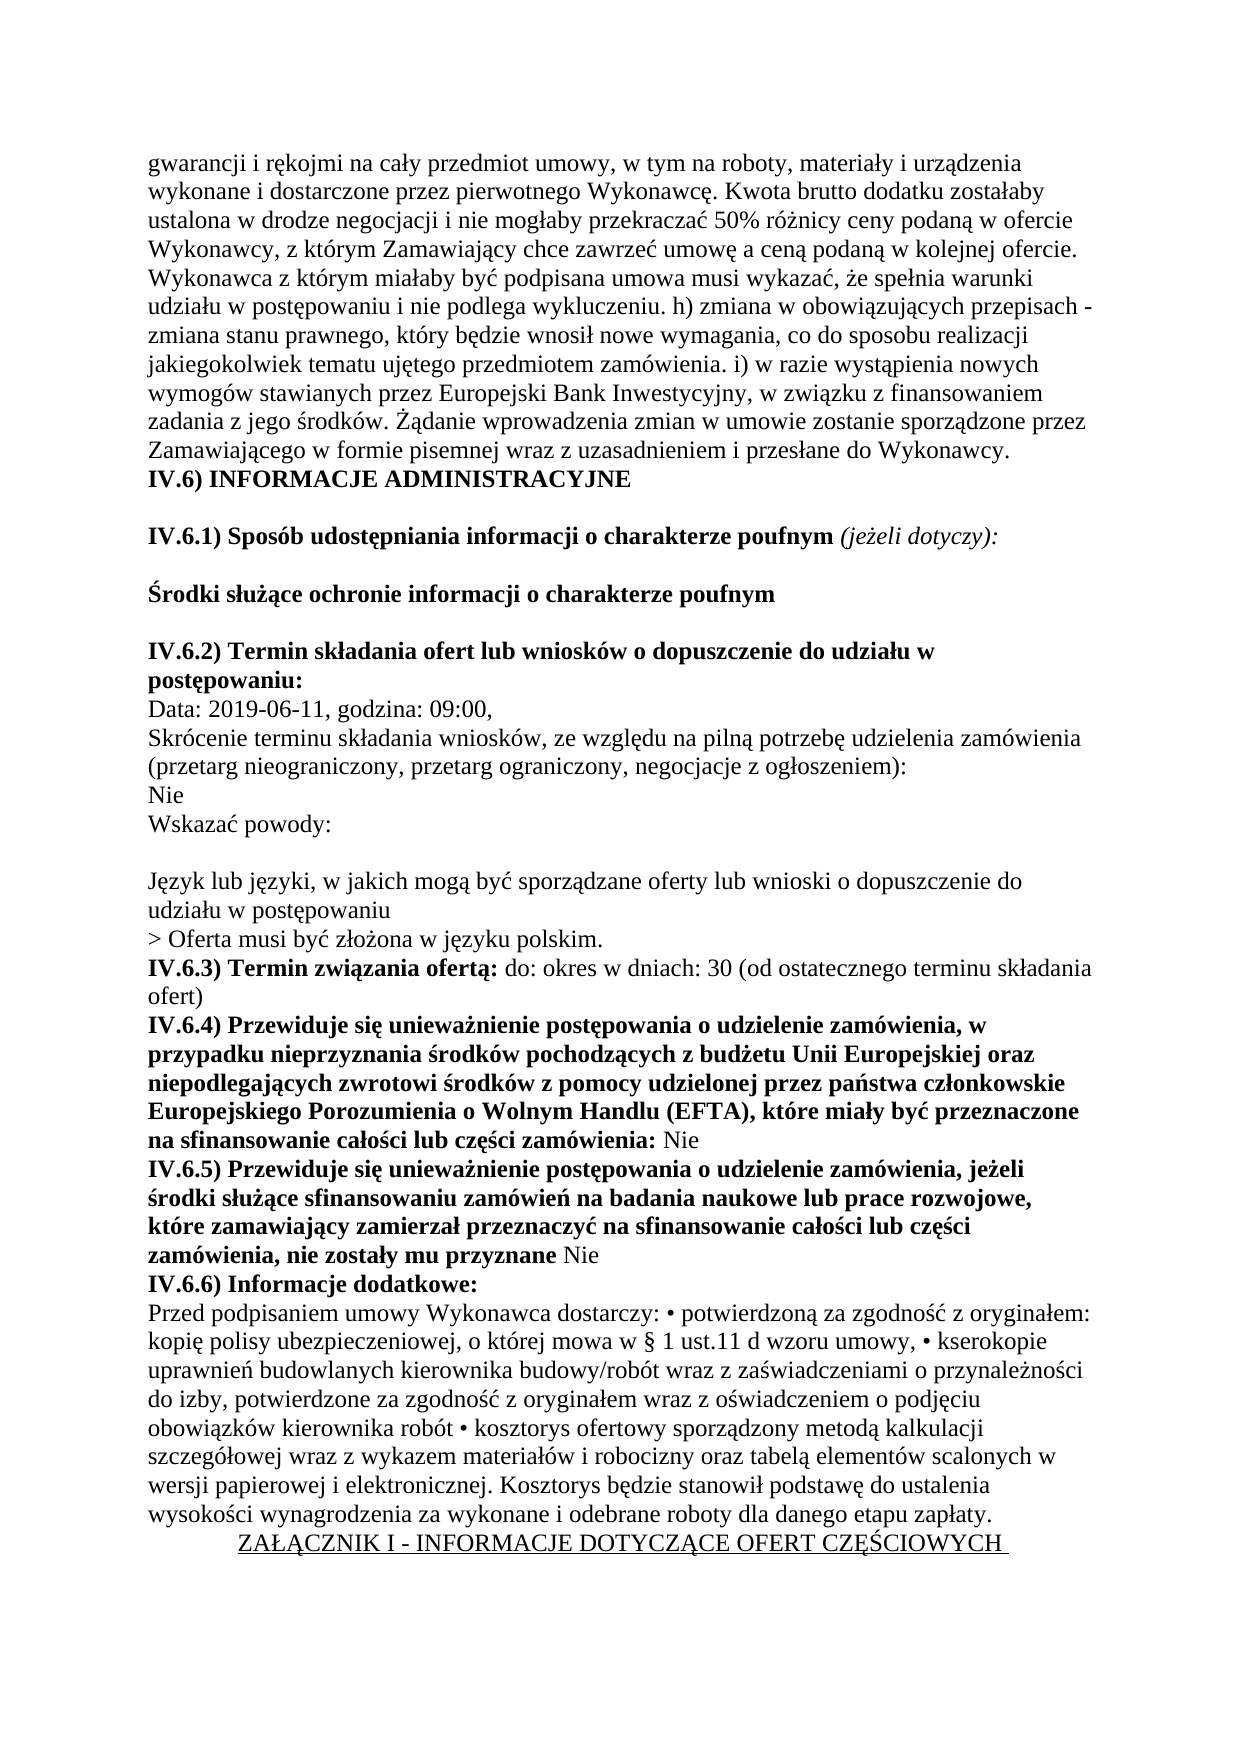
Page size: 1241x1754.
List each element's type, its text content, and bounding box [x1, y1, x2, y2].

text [148, 148, 1093, 1528]
text ZAŁĄCZNIK I - INFORMACJE DOTYCZĄCE OFERT CZĘŚCIOWYCH [148, 1528, 1093, 1556]
